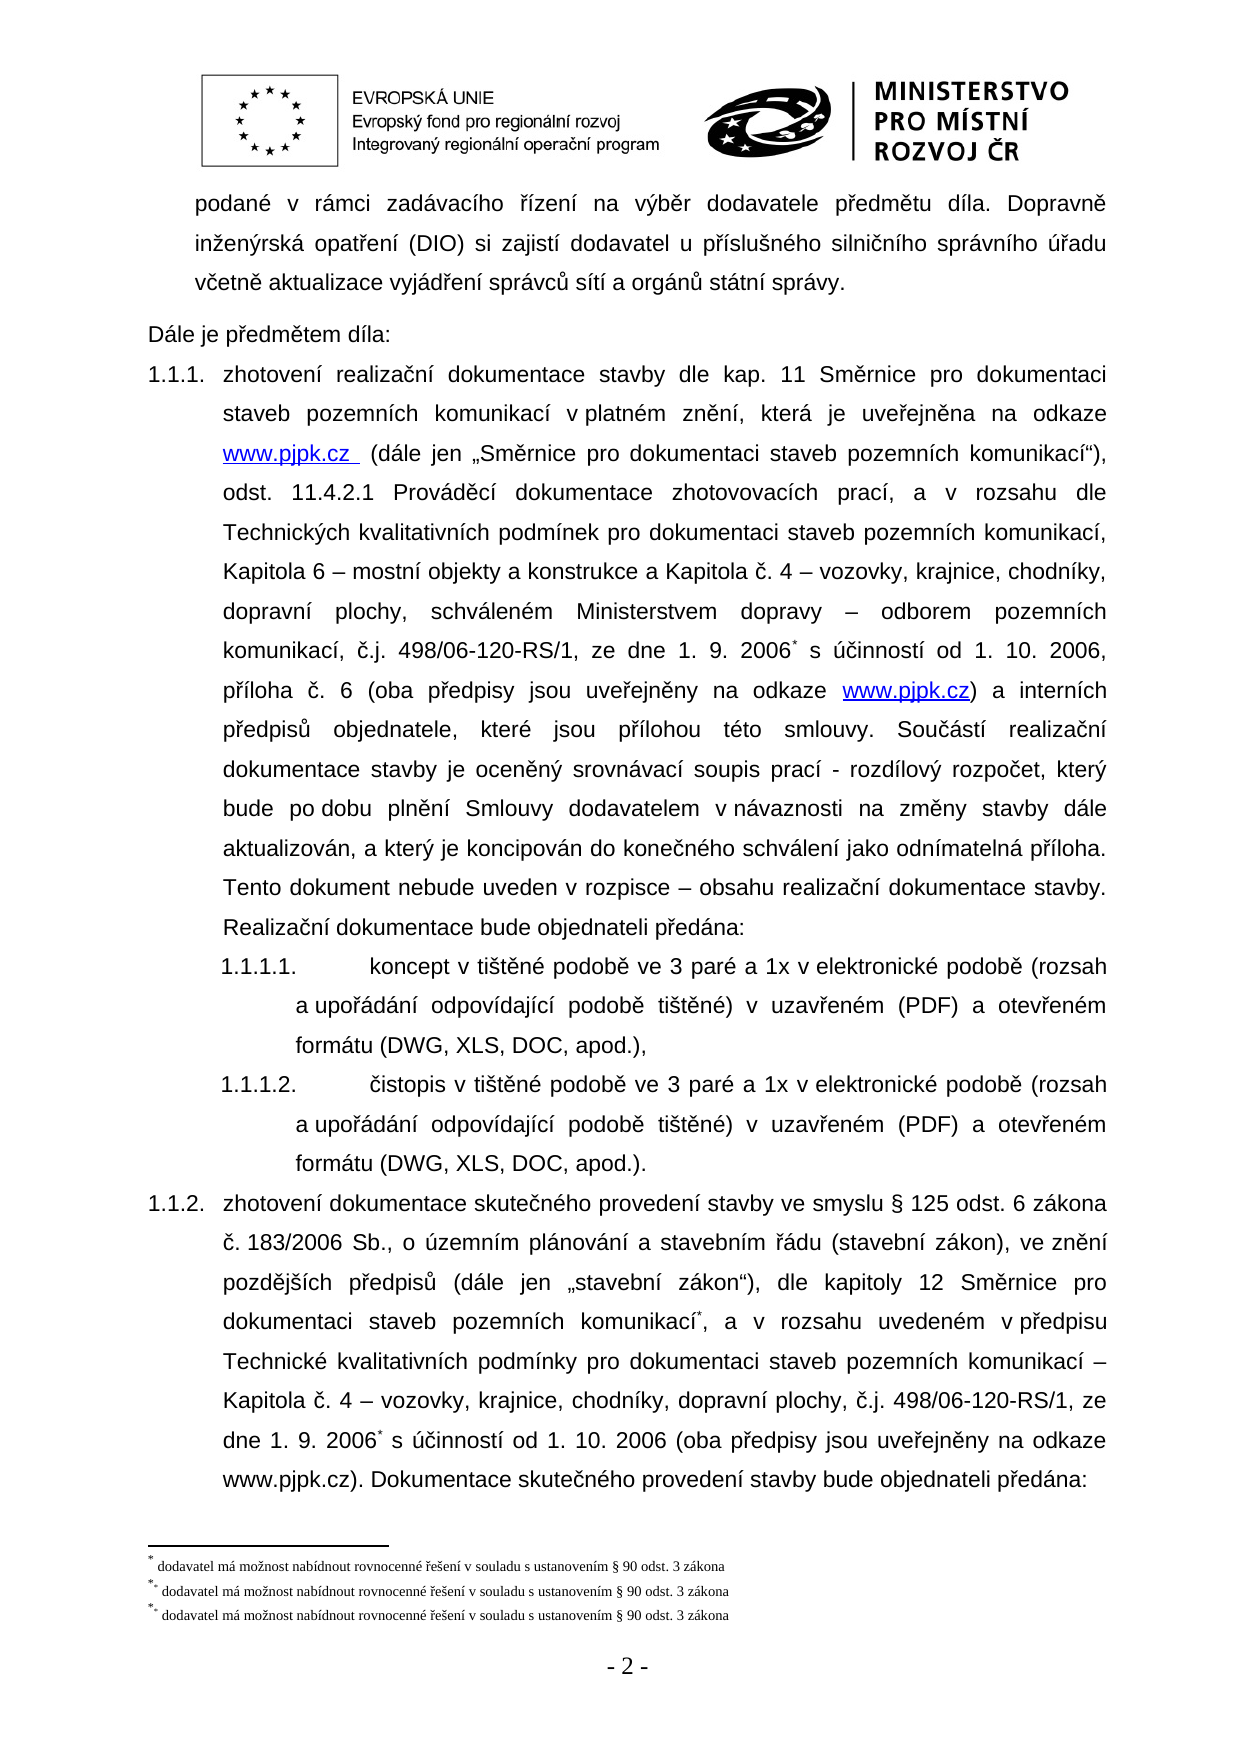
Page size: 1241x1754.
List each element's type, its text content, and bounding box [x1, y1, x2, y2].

picture [158, 44, 1097, 191]
list zhotovení realizační dokumentace stavby dle kap. 11 Směrnice pro dokumentaci staveb pozemních komunikací v platném znění, která je uveřejněna na odkaze www.pjpk.cz (dále jen „Směrnice pro dokumentaci staveb pozemních komunikací“), odst. 11.4.2.1 Prováděcí dokumentace zhotovovacích prací, a v rozsahu dle Technických kvalitativních podmínek pro dokumentaci staveb pozemních komunikací, Kapitola 6 – mostní objekty a konstrukce a Kapitola č. 4 – vozovky, krajnice, chodníky, dopravní plochy, schváleném Ministerstvem dopravy – odborem pozemních komunikací, č.j. 498/06-120-RS/1, ze dne 1. 9. 2006* s účinností od 1. 10. 2006, příloha č. 6 (oba předpisy jsou uveřejněny na odkaze www.pjpk.cz) a interních předpisů objednatele, které jsou přílohou této smlouvy. Součástí realizační dokumentace stavby je oceněný srovnávací soupis prací - rozdílový rozpočet, který bude po dobu plnění Smlouvy dodavatelem v návaznosti na změny stavby dále aktualizován, a který je koncipován do konečného schválení jako odnímatelná příloha. Tento dokument nebude uveden v rozpisce – obsahu realizační dokumentace stavby. Realizační dokumentace bude objednateli předána: [148, 361, 1107, 940]
list čistopis v tištěné podobě ve 3 paré a 1x v elektronické podobě (rozsah a upořádání odpovídající podobě tištěné) v uzavřeném (PDF) a otevřeném formátu (DWG, XLS, DOC, apod.). [220, 1071, 1107, 1177]
list zhotovení dokumentace skutečného provedení stavby ve smyslu § 125 odst. 6 zákona č. 183/2006 Sb., o územním plánování a stavebním řádu (stavební zákon), ve znění pozdějších předpisů (dále jen „stavební zákon“), dle kapitoly 12 Směrnice pro dokumentaci staveb pozemních komunikací*, a v rozsahu uvedeném v předpisu Technické kvalitativních podmínky pro dokumentaci staveb pozemních komunikací –Kapitola č. 4 – vozovky, krajnice, chodníky, dopravní plochy, č.j. 498/06-120-RS/1, ze dne 1. 9. 2006* s účinností od 1. 10. 2006 (oba předpisy jsou uveřejněny na odkaze www.pjpk.cz). Dokumentace skutečného provedení stavby bude objednateli předána: [148, 1190, 1107, 1493]
text Dále je předmětem díla: [148, 321, 1107, 348]
list koncept v tištěné podobě ve 3 paré a 1x v elektronické podobě (rozsah a upořádání odpovídající podobě tištěné) v uzavřeném (PDF) a otevřeném formátu (DWG, XLS, DOC, apod.), [220, 953, 1107, 1058]
